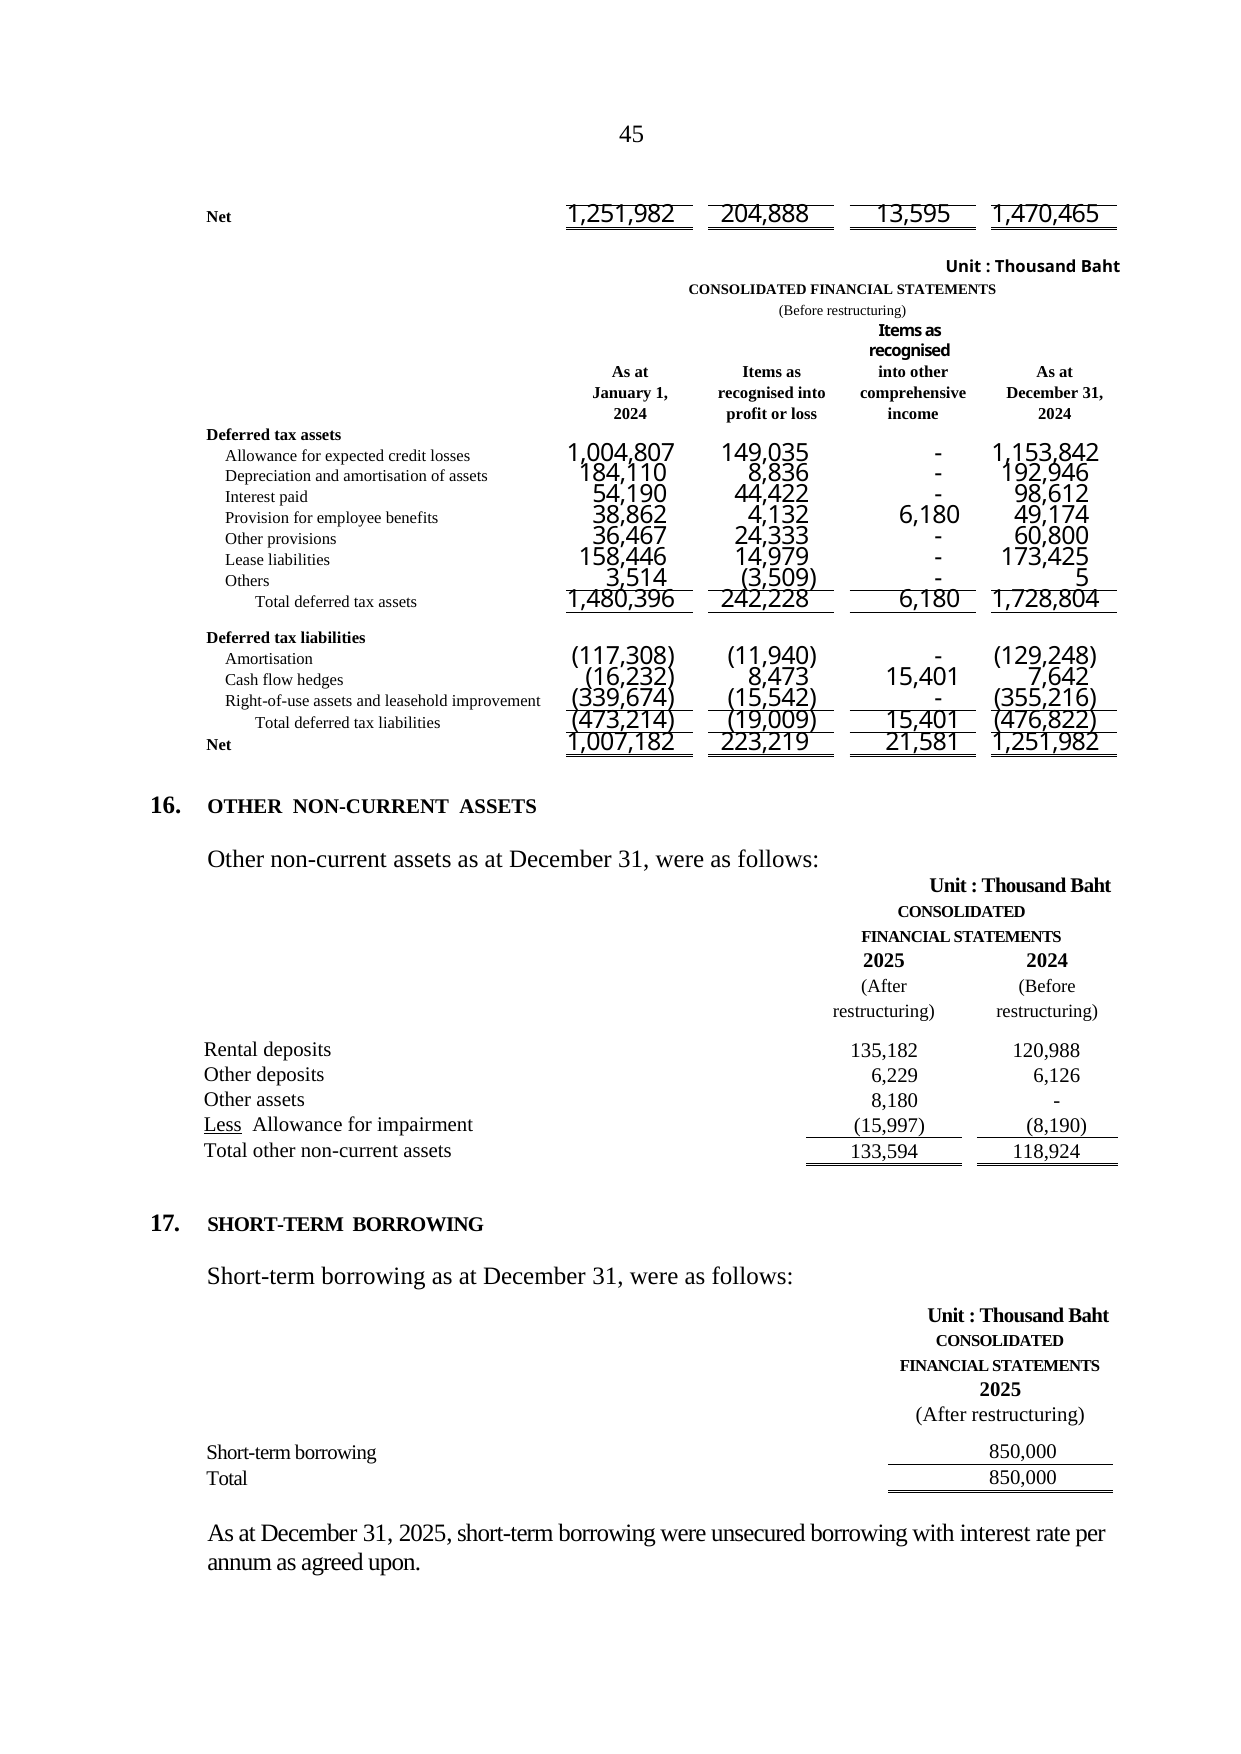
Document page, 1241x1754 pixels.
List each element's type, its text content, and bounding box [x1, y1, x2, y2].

text Unit : Thousand Baht [150, 873, 1112, 897]
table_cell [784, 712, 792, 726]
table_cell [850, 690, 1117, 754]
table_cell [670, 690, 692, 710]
text Short-term borrowing as at December 31, were as follows: [207, 1261, 1114, 1290]
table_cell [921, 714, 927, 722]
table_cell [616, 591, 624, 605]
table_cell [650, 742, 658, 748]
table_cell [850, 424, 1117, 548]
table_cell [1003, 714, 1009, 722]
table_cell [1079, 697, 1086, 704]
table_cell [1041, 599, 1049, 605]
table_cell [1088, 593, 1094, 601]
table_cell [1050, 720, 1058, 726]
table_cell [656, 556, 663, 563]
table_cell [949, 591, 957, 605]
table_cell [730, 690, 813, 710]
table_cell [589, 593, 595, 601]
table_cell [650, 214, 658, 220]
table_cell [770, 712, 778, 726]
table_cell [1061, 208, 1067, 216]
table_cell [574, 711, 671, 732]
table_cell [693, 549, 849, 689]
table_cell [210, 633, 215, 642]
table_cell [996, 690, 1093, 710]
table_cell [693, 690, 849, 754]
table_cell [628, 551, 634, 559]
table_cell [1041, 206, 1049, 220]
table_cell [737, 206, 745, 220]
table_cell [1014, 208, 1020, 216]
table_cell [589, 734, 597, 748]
text As at December 31, 2025, short-term borrowing were unsecured borrowing with interest rate per annum as agreed upon. [207, 1518, 1116, 1575]
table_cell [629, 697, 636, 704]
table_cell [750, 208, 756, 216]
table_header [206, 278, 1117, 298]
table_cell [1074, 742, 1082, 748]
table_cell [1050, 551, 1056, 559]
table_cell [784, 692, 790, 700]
text Other non-current assets as at December 31, were as follows: [207, 844, 1114, 873]
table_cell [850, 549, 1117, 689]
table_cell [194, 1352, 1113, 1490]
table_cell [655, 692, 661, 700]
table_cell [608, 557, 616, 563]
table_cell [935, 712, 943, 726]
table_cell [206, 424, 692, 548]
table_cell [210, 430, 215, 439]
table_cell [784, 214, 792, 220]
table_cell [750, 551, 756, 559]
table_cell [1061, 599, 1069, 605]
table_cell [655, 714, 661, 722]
text 17. SHORT-TERM BORROWING [150, 1208, 1113, 1236]
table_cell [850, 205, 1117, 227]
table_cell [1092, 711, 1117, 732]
text 16. OTHER NON-CURRENT ASSETS [150, 791, 1114, 819]
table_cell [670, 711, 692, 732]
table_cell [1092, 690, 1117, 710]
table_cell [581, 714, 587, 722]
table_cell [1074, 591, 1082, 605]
text Unit : Thousand Baht [150, 1303, 1110, 1327]
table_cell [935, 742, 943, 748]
text Unit : Thousand Baht [150, 255, 1120, 278]
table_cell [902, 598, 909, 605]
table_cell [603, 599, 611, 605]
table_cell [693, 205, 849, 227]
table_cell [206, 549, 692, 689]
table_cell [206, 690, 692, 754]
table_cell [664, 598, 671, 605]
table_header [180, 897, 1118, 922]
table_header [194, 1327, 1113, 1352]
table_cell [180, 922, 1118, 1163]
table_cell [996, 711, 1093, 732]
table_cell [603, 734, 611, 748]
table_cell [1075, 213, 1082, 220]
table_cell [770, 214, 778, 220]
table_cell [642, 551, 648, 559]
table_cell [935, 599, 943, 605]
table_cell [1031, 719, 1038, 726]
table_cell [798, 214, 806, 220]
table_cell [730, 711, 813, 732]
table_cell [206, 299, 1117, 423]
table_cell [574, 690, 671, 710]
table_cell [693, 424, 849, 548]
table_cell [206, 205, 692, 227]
